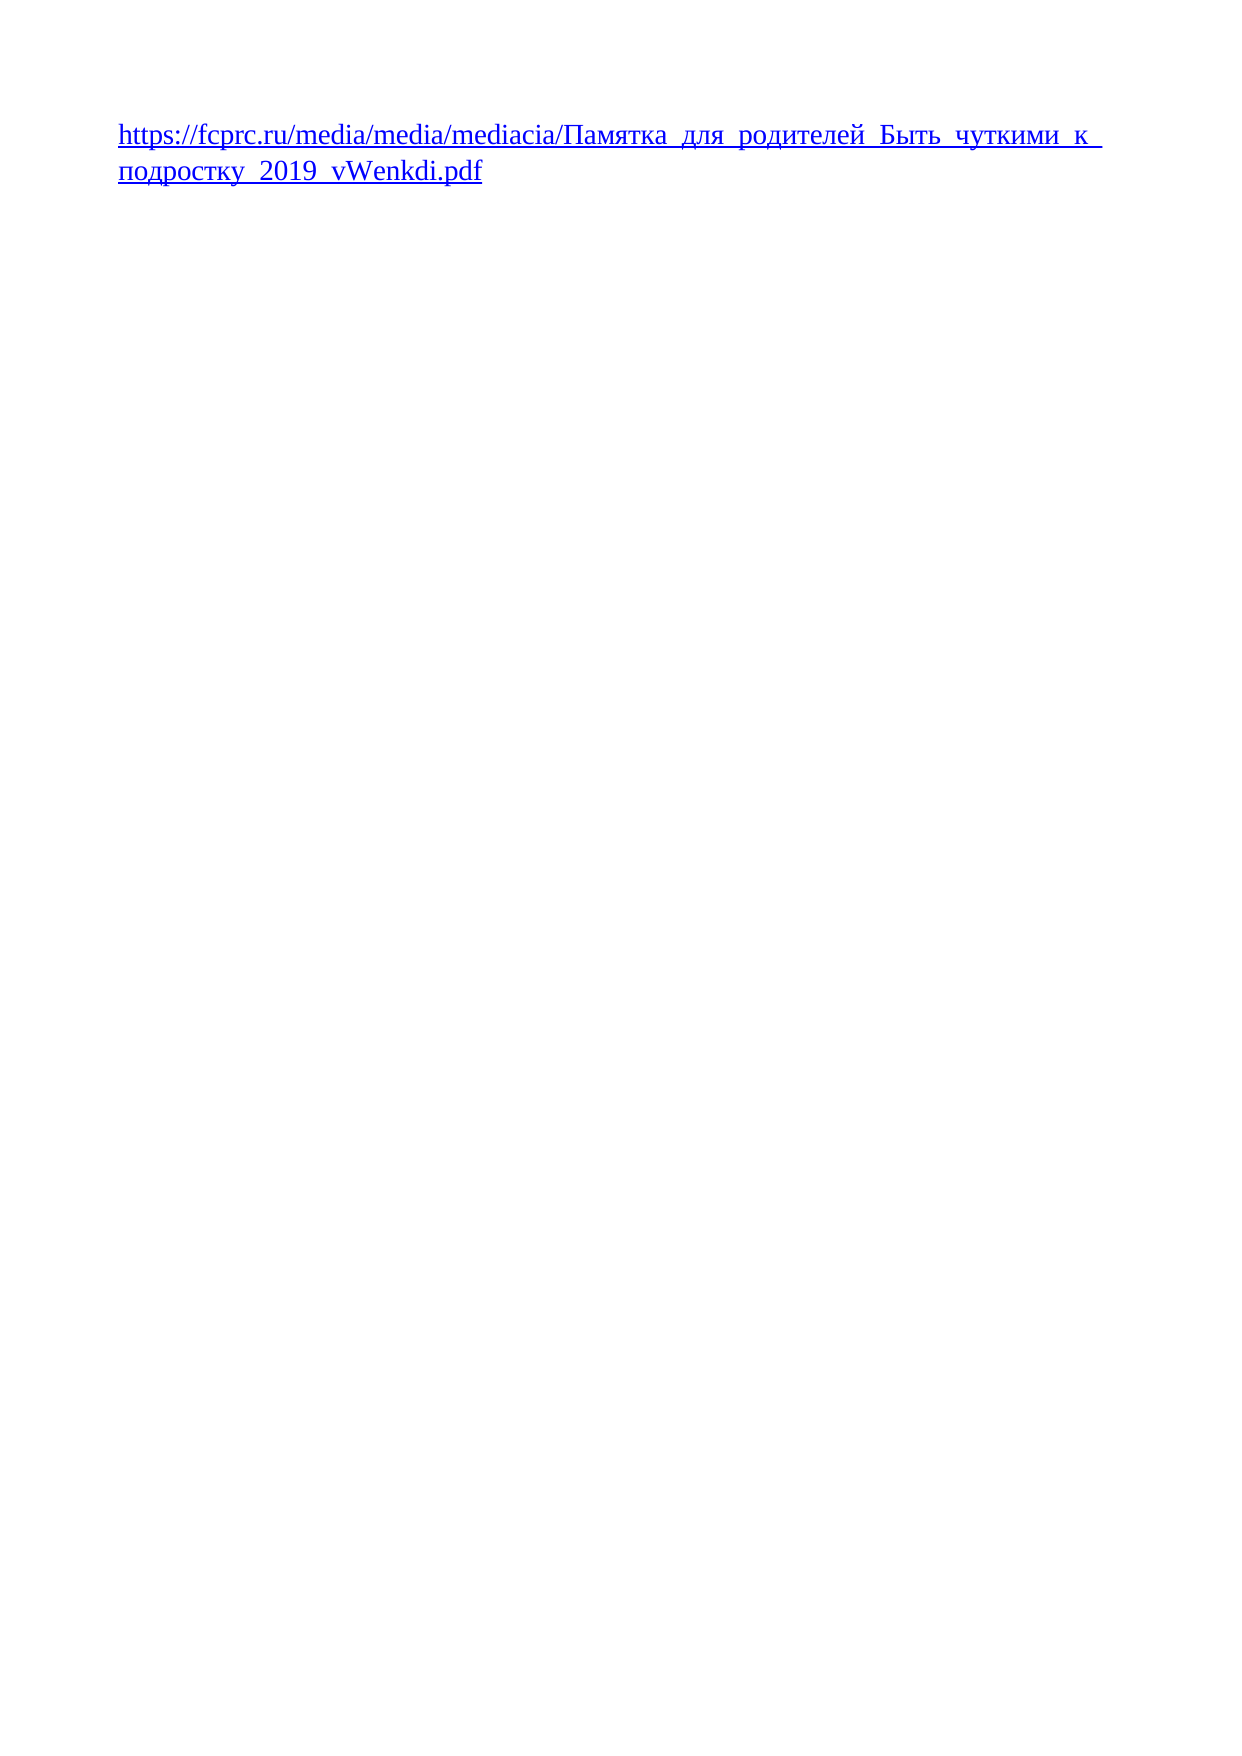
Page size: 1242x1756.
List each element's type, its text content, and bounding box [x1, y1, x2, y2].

text https://fcprc.ru/media/media/mediacia/Памятка_для_родителей_Быть_чуткими_к_ подростку_2019_vWenkdi.pdf [118, 117, 1122, 187]
